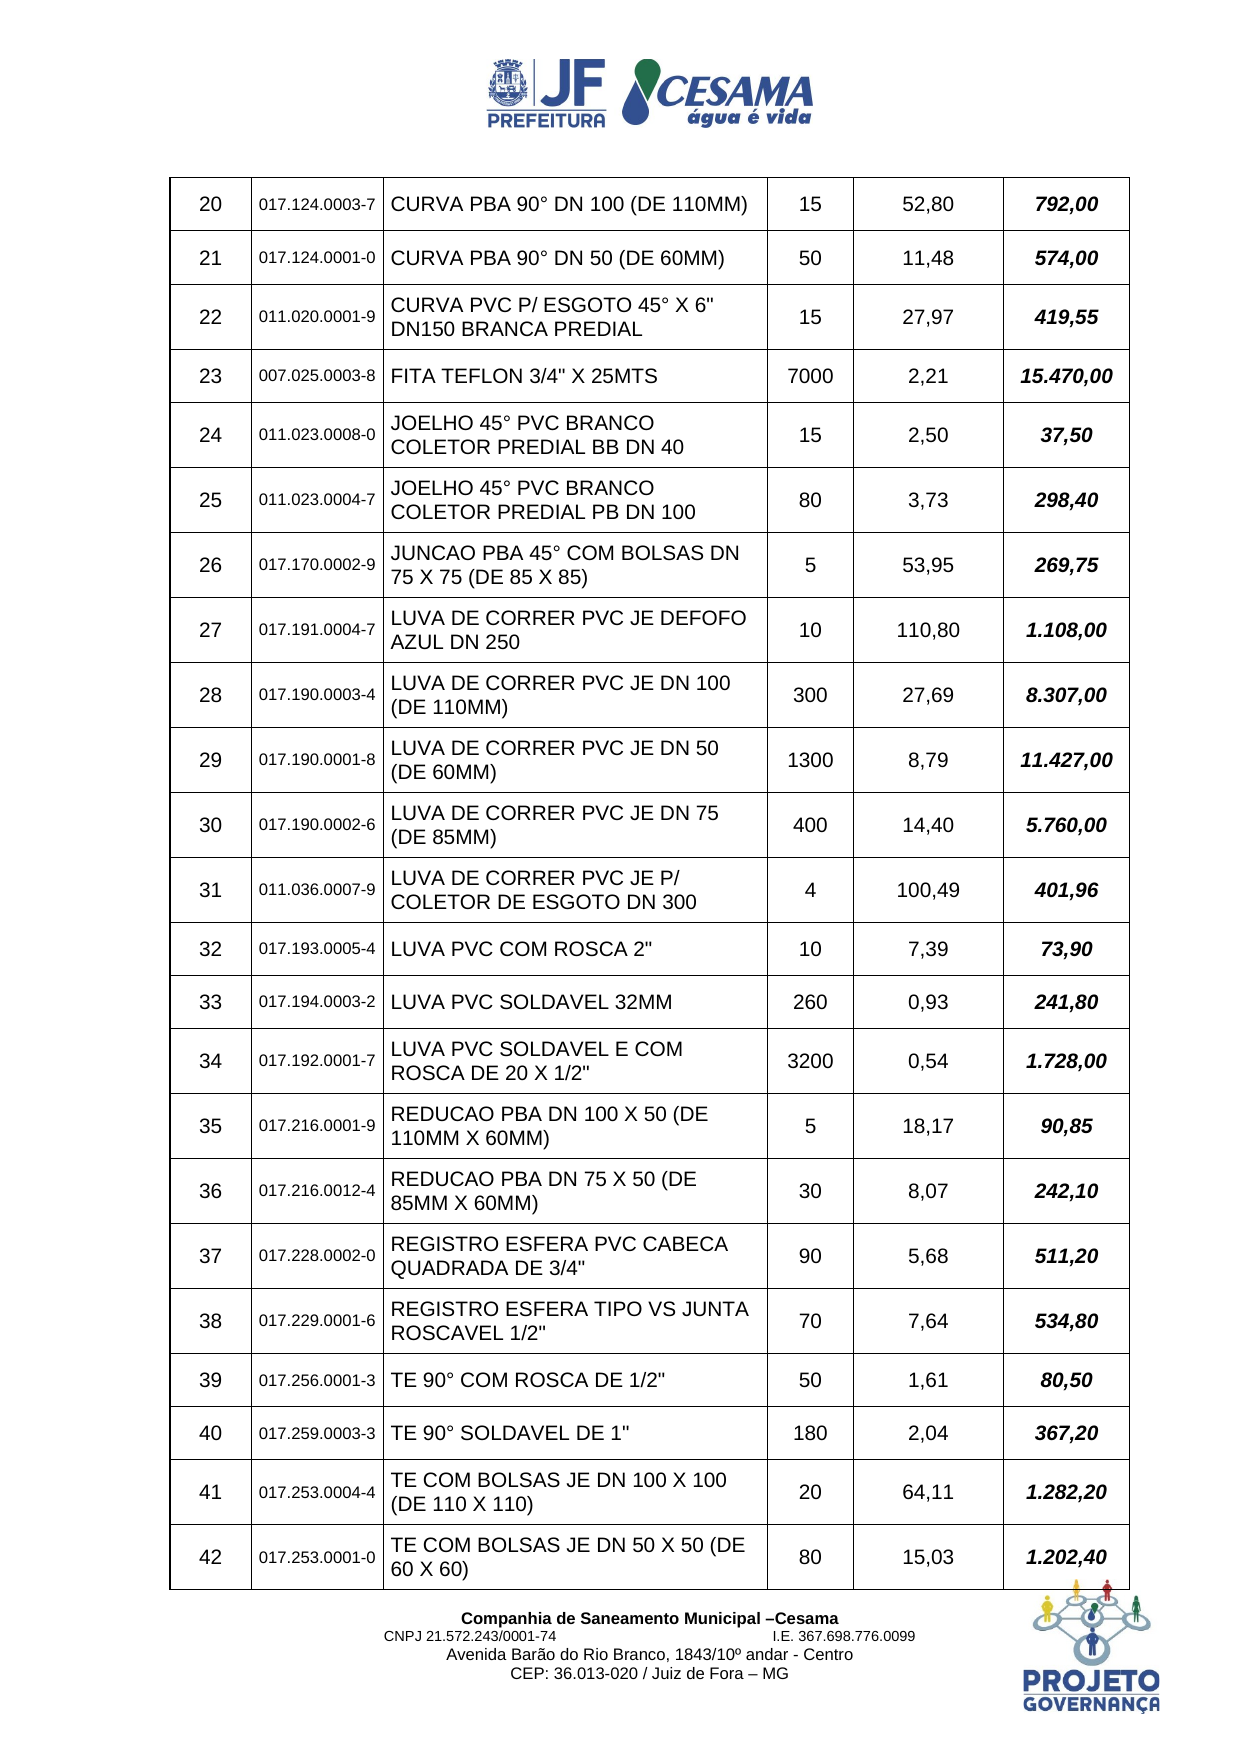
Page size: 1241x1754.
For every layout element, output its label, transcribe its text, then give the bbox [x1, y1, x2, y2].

table_cell 3200 [768, 1029, 853, 1093]
table_cell 0,93 [854, 976, 1003, 1028]
table_cell 36 [171, 1159, 251, 1223]
table_cell 100,49 [854, 858, 1003, 922]
table_cell 80,50 [1004, 1354, 1129, 1406]
table_cell 5,68 [854, 1224, 1003, 1288]
table_cell 15 [768, 285, 853, 348]
table_cell 574,00 [1004, 231, 1129, 283]
table_cell JOELHO 45° PVC BRANCO COLETOR PREDIAL BB DN 40 [384, 403, 767, 467]
table_cell 33 [171, 976, 251, 1028]
table_cell 40 [171, 1407, 251, 1459]
table_cell 017.191.0004-7 [252, 598, 383, 662]
table_cell 35 [171, 1094, 251, 1158]
table_cell 017.170.0002-9 [252, 533, 383, 597]
table_cell 41 [171, 1460, 251, 1524]
table_cell 28 [171, 663, 251, 727]
table_cell 26 [171, 533, 251, 597]
table_cell LUVA PVC SOLDAVEL 32MM [384, 976, 767, 1028]
table_cell 34 [171, 1029, 251, 1093]
table_cell 242,10 [1004, 1159, 1129, 1223]
table_cell 21 [171, 231, 251, 283]
table_cell 15.470,00 [1004, 350, 1129, 402]
table_cell 017.216.0012-4 [252, 1159, 383, 1223]
table_cell 20 [768, 1460, 853, 1524]
table_cell TE COM BOLSAS JE DN 100 X 100 (DE 110 X 110) [384, 1460, 767, 1524]
table_cell REGISTRO ESFERA PVC CABECA QUADRADA DE 3/4" [384, 1224, 767, 1288]
table_cell 260 [768, 976, 853, 1028]
table_cell CURVA PBA 90° DN 100 (DE 110MM) [384, 178, 767, 230]
table_cell 300 [768, 663, 853, 727]
table_cell 73,90 [1004, 923, 1129, 975]
table_cell 10 [768, 598, 853, 662]
table_cell 38 [171, 1289, 251, 1353]
table_cell 110,80 [854, 598, 1003, 662]
table_cell 367,20 [1004, 1407, 1129, 1459]
table_cell 7000 [768, 350, 853, 402]
table_cell 37 [171, 1224, 251, 1288]
table_cell 27,69 [854, 663, 1003, 727]
table_cell 10 [768, 923, 853, 975]
table_cell 017.190.0003-4 [252, 663, 383, 727]
table_cell 15 [768, 178, 853, 230]
table_cell 37,50 [1004, 403, 1129, 467]
table_cell REDUCAO PBA DN 75 X 50 (DE 85MM X 60MM) [384, 1159, 767, 1223]
table_cell 011.023.0008-0 [252, 403, 383, 467]
table_cell LUVA DE CORRER PVC JE DEFOFO AZUL DN 250 [384, 598, 767, 662]
table_cell 7,64 [854, 1289, 1003, 1353]
table_cell 5 [768, 533, 853, 597]
table_cell 241,80 [1004, 976, 1129, 1028]
table_cell LUVA PVC COM ROSCA 2" [384, 923, 767, 975]
table_cell 25 [171, 468, 251, 532]
table_cell 8,79 [854, 728, 1003, 792]
table_cell 2,21 [854, 350, 1003, 402]
table_cell 1.202,40 [1004, 1525, 1129, 1589]
table_cell 31 [171, 858, 251, 922]
table_cell 15,03 [854, 1525, 1003, 1589]
table_cell TE 90° SOLDAVEL DE 1" [384, 1407, 767, 1459]
table_cell 298,40 [1004, 468, 1129, 532]
table_cell 30 [171, 793, 251, 857]
table_cell 017.193.0005-4 [252, 923, 383, 975]
table_cell JUNCAO PBA 45° COM BOLSAS DN 75 X 75 (DE 85 X 85) [384, 533, 767, 597]
table_cell 22 [171, 285, 251, 348]
table_cell 011.020.0001-9 [252, 285, 383, 348]
table_cell CURVA PVC P/ ESGOTO 45° X 6" DN150 BRANCA PREDIAL [384, 285, 767, 348]
table_cell 27,97 [854, 285, 1003, 348]
table_cell 017.124.0003-7 [252, 178, 383, 230]
table_cell 23 [171, 350, 251, 402]
table_cell CURVA PBA 90° DN 50 (DE 60MM) [384, 231, 767, 283]
table_cell 29 [171, 728, 251, 792]
table_cell 70 [768, 1289, 853, 1353]
table_cell 017.253.0004-4 [252, 1460, 383, 1524]
table_cell 90,85 [1004, 1094, 1129, 1158]
table_cell 017.256.0001-3 [252, 1354, 383, 1406]
table_cell 50 [768, 1354, 853, 1406]
picture [1023, 1579, 1160, 1714]
table_cell JOELHO 45° PVC BRANCO COLETOR PREDIAL PB DN 100 [384, 468, 767, 532]
table_cell TE 90° COM ROSCA DE 1/2" [384, 1354, 767, 1406]
table_cell 53,95 [854, 533, 1003, 597]
table_cell 8.307,00 [1004, 663, 1129, 727]
table_cell 14,40 [854, 793, 1003, 857]
table_cell 180 [768, 1407, 853, 1459]
table_cell 011.023.0004-7 [252, 468, 383, 532]
table_cell 80 [768, 468, 853, 532]
table_cell 50 [768, 231, 853, 283]
table_cell 80 [768, 1525, 853, 1589]
table_cell 401,96 [1004, 858, 1129, 922]
table_cell 017.228.0002-0 [252, 1224, 383, 1288]
table_cell 269,75 [1004, 533, 1129, 597]
table_cell 419,55 [1004, 285, 1129, 348]
table_cell LUVA DE CORRER PVC JE DN 50 (DE 60MM) [384, 728, 767, 792]
table_cell 1300 [768, 728, 853, 792]
table_cell 8,07 [854, 1159, 1003, 1223]
table_cell 3,73 [854, 468, 1003, 532]
table_cell 534,80 [1004, 1289, 1129, 1353]
table_cell 400 [768, 793, 853, 857]
table_cell TE COM BOLSAS JE DN 50 X 50 (DE 60 X 60) [384, 1525, 767, 1589]
table_cell 1,61 [854, 1354, 1003, 1406]
table_cell 30 [768, 1159, 853, 1223]
table_cell 11,48 [854, 231, 1003, 283]
table_cell 27 [171, 598, 251, 662]
table_cell 017.259.0003-3 [252, 1407, 383, 1459]
table_cell 52,80 [854, 178, 1003, 230]
table_cell REGISTRO ESFERA TIPO VS JUNTA ROSCAVEL 1/2" [384, 1289, 767, 1353]
table_cell 5.760,00 [1004, 793, 1129, 857]
table_cell 5 [768, 1094, 853, 1158]
table_cell 011.036.0007-9 [252, 858, 383, 922]
table_cell 42 [171, 1525, 251, 1589]
table_cell 1.728,00 [1004, 1029, 1129, 1093]
table_cell 2,50 [854, 403, 1003, 467]
table_cell 0,54 [854, 1029, 1003, 1093]
table_cell REDUCAO PBA DN 100 X 50 (DE 110MM X 60MM) [384, 1094, 767, 1158]
table_cell 017.229.0001-6 [252, 1289, 383, 1353]
table_cell 007.025.0003-8 [252, 350, 383, 402]
table_cell 017.124.0001-0 [252, 231, 383, 283]
table_cell 7,39 [854, 923, 1003, 975]
table_cell 017.253.0001-0 [252, 1525, 383, 1589]
table_cell 90 [768, 1224, 853, 1288]
table_cell 20 [171, 178, 251, 230]
picture [486, 59, 813, 128]
table_cell LUVA DE CORRER PVC JE DN 100 (DE 110MM) [384, 663, 767, 727]
table_cell 24 [171, 403, 251, 467]
table_cell 2,04 [854, 1407, 1003, 1459]
table_cell 017.192.0001-7 [252, 1029, 383, 1093]
table_cell 4 [768, 858, 853, 922]
table_cell 017.216.0001-9 [252, 1094, 383, 1158]
table_cell 792,00 [1004, 178, 1129, 230]
table_cell 511,20 [1004, 1224, 1129, 1288]
table_cell 017.194.0003-2 [252, 976, 383, 1028]
table_cell LUVA PVC SOLDAVEL E COM ROSCA DE 20 X 1/2" [384, 1029, 767, 1093]
table_cell 017.190.0002-6 [252, 793, 383, 857]
table_cell 32 [171, 923, 251, 975]
table_cell 64,11 [854, 1460, 1003, 1524]
table_cell 017.190.0001-8 [252, 728, 383, 792]
table_cell 15 [768, 403, 853, 467]
table_cell 11.427,00 [1004, 728, 1129, 792]
table_cell 18,17 [854, 1094, 1003, 1158]
table_cell LUVA DE CORRER PVC JE P/ COLETOR DE ESGOTO DN 300 [384, 858, 767, 922]
table_cell LUVA DE CORRER PVC JE DN 75 (DE 85MM) [384, 793, 767, 857]
table_cell FITA TEFLON 3/4" X 25MTS [384, 350, 767, 402]
table_cell 1.282,20 [1004, 1460, 1129, 1524]
table_cell 39 [171, 1354, 251, 1406]
table_cell 1.108,00 [1004, 598, 1129, 662]
